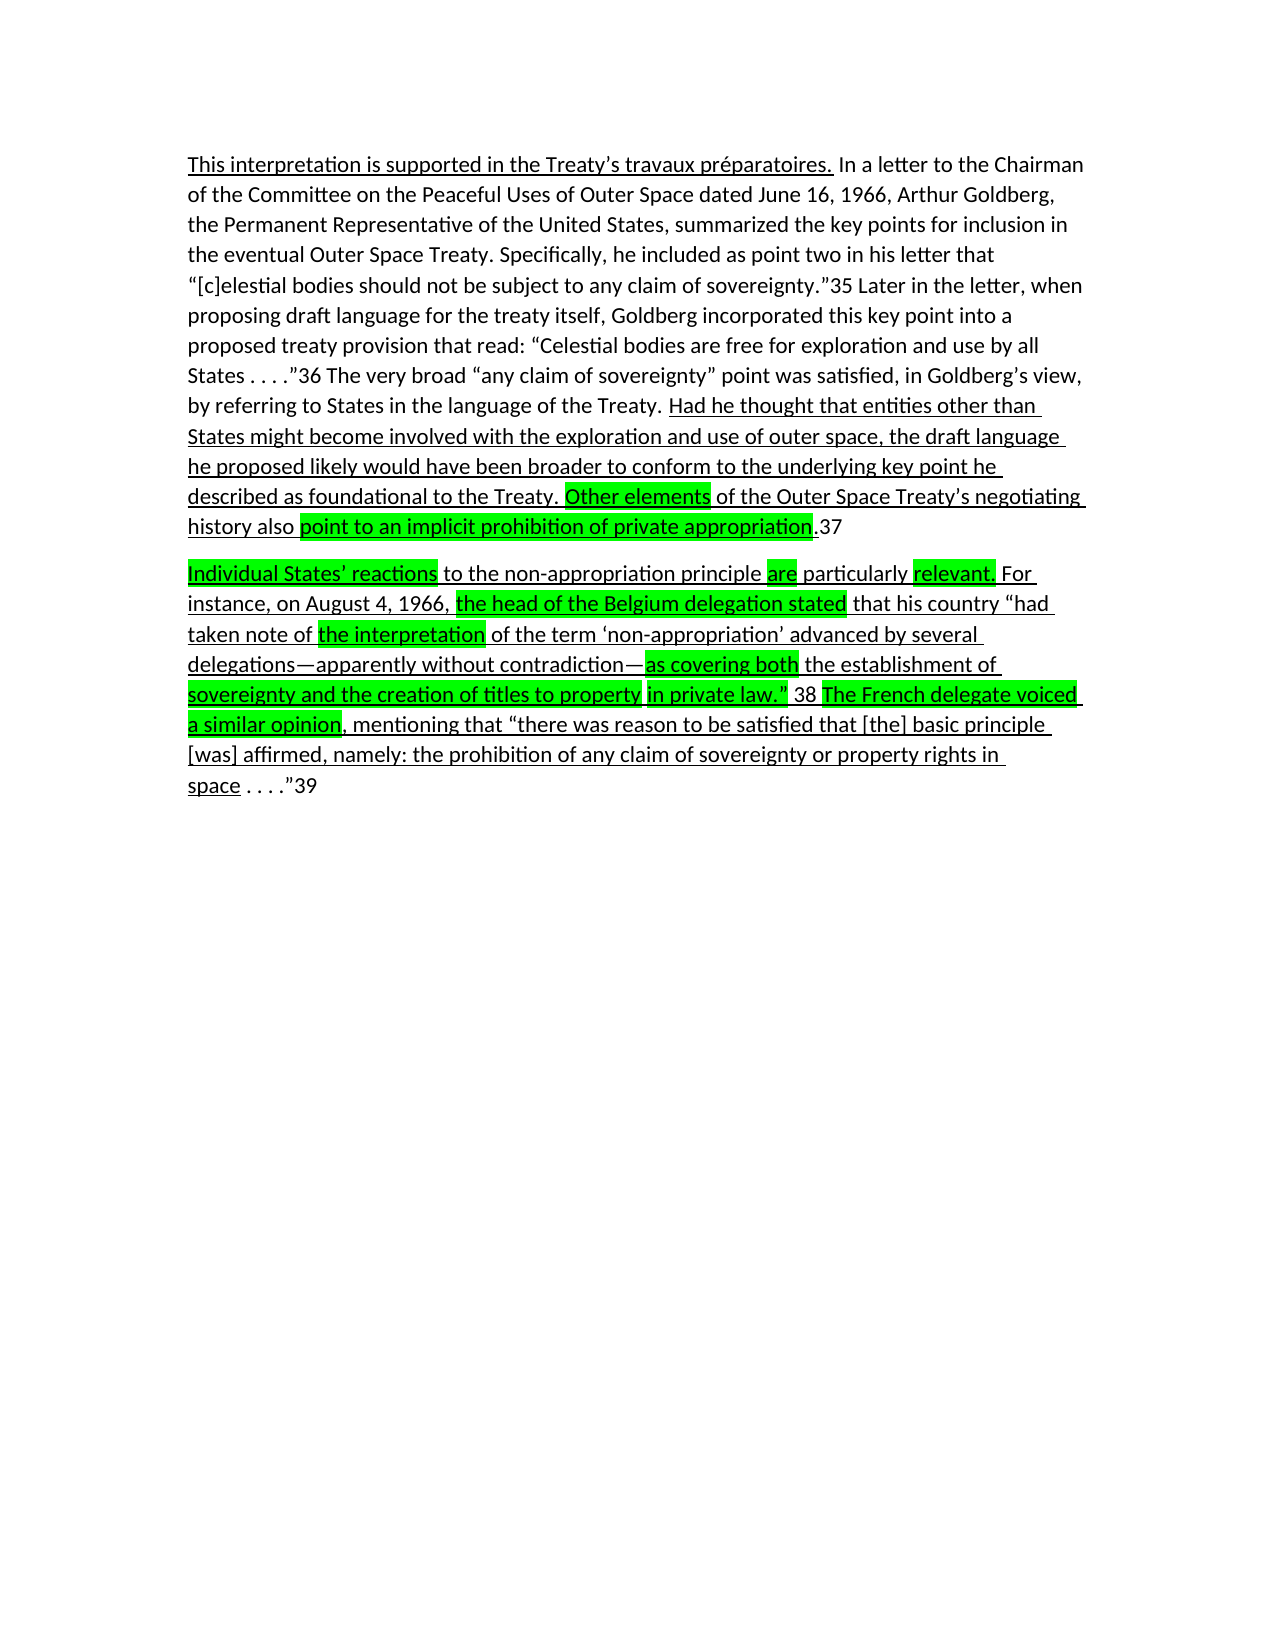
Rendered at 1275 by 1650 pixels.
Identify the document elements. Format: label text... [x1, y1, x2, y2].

text This interpretation is supported in the Treaty’s travaux préparatoires. In a letter to the Chairman of the Committee on the Peaceful Uses of Outer Space dated June 16, 1966, Arthur Goldberg, the Permanent Representative of the United States, summarized the key points for inclusion in the eventual Outer Space Treaty. Specifically, he included as point two in his letter that “[c]elestial bodies should not be subject to any claim of sovereignty.”35 Later in the letter, when proposing draft language for the treaty itself, Goldberg incorporated this key point into a proposed treaty provision that read: “Celestial bodies are free for exploration and use by all States . . . .”36 The very broad “any claim of sovereignty” point was satisfied, in Goldberg’s view, by referring to States in the language of the Treaty. Had he thought that entities other than States might become involved with the exploration and use of outer space, the draft language he proposed likely would have been broader to conform to the underlying key point he described as foundational to the Treaty. Other elements of the Outer Space Treaty’s negotiating history also point to an implicit prohibition of private appropriation.37 [187, 150, 1087, 541]
text Individual States’ reactions to the non-appropriation principle are particularly relevant. For instance, on August 4, 1966, the head of the Belgium delegation stated that his country “had taken note of the interpretation of the term ‘non-appropriation’ advanced by several delegations—apparently without contradiction—as covering both the establishment of sovereignty and the creation of titles to property in private law.” 38 The French delegate voiced a similar opinion, mentioning that “there was reason to be satisfied that [the] basic principle [was] affirmed, namely: the prohibition of any claim of sovereignty or property rights in space . . . .”39 [187, 559, 1087, 799]
